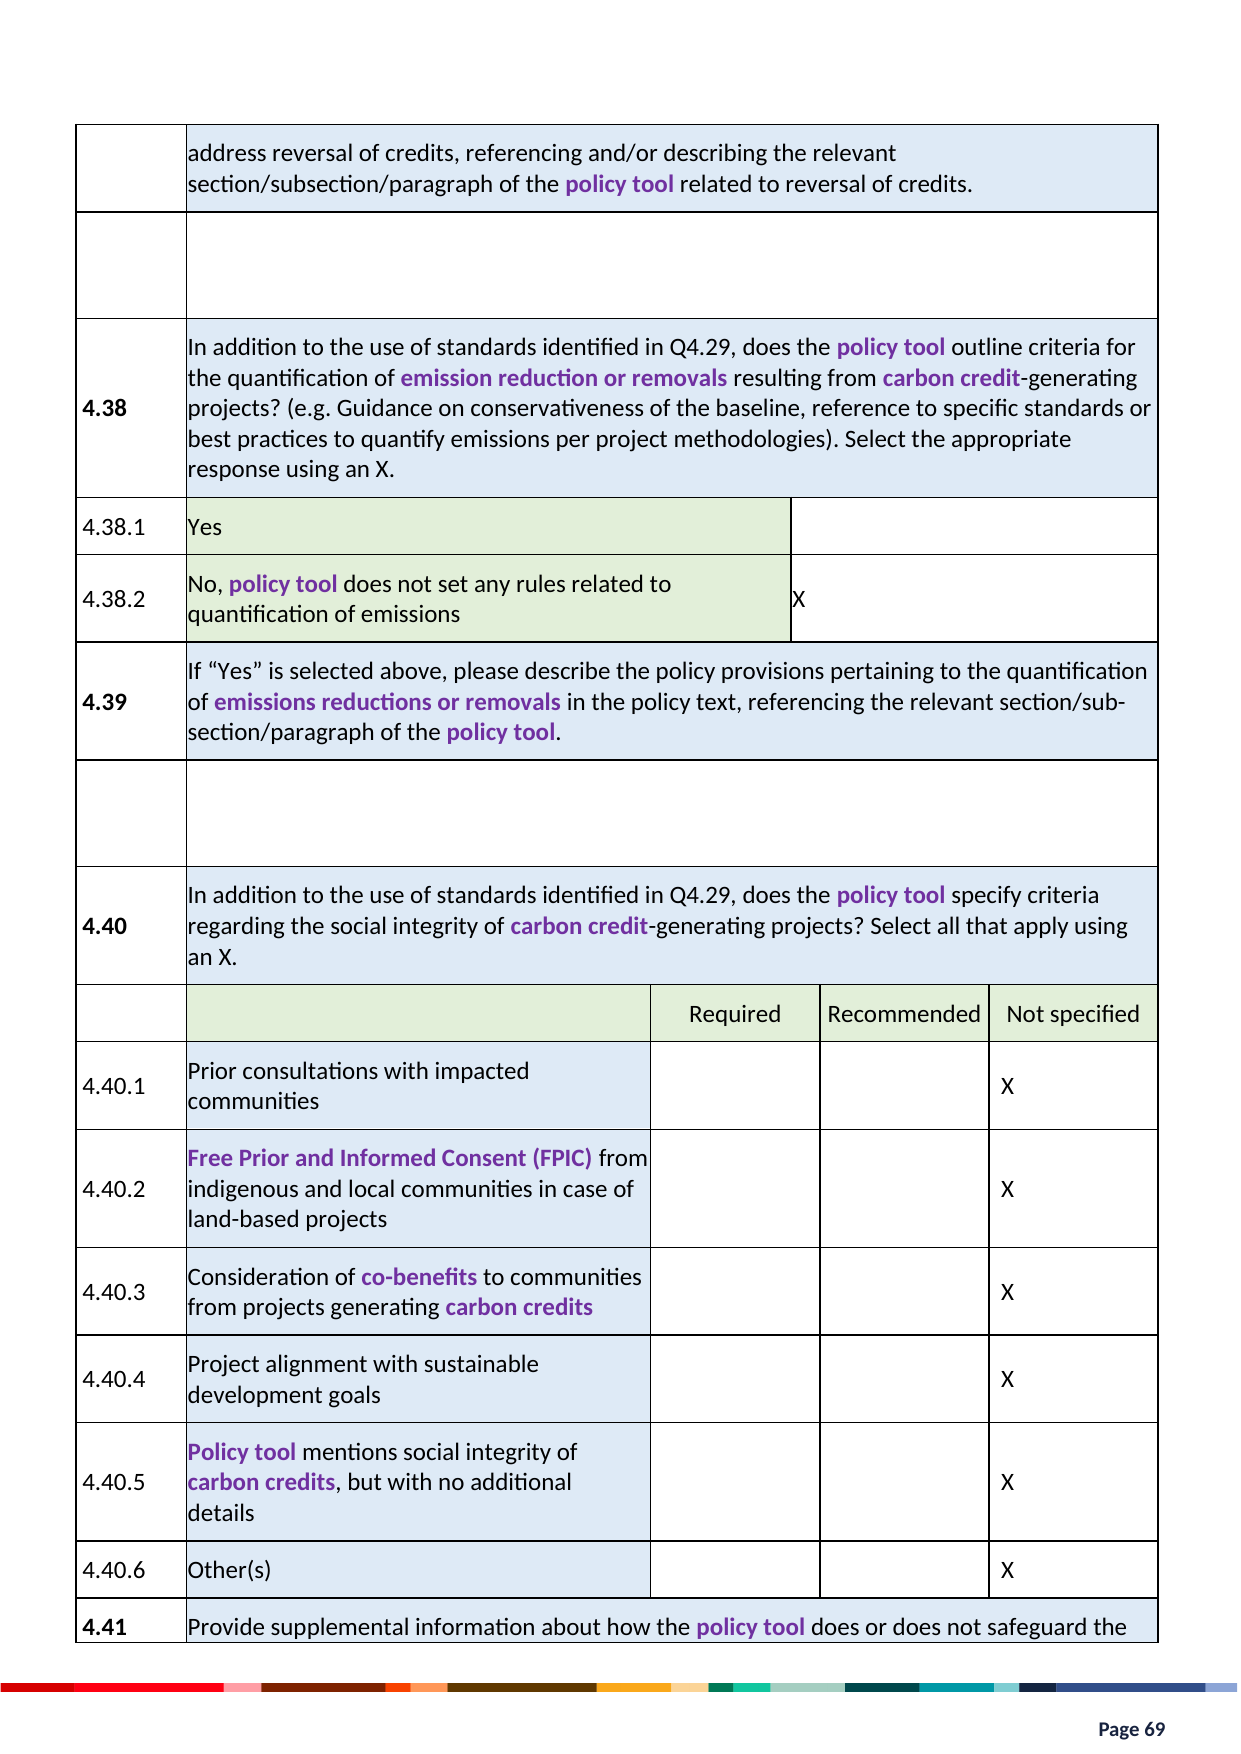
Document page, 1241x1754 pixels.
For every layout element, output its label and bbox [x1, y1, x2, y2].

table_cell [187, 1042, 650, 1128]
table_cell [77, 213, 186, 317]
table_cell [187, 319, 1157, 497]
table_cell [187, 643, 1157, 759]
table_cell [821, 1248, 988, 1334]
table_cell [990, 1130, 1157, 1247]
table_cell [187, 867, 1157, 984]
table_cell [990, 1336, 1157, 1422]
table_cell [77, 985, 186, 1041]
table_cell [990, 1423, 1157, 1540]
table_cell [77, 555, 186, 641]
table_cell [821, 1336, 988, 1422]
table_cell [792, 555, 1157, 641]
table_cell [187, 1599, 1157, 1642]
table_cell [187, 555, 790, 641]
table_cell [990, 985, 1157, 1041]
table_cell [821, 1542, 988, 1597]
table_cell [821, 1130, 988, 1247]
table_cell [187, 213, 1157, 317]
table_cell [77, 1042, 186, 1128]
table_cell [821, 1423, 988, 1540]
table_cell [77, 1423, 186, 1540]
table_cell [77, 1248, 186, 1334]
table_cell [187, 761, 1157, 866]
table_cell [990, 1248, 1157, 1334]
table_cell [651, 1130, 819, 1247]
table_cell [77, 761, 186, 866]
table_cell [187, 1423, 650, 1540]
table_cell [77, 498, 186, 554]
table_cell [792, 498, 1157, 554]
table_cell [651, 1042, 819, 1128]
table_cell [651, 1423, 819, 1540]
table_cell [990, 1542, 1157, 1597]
picture [0, 1683, 1236, 1692]
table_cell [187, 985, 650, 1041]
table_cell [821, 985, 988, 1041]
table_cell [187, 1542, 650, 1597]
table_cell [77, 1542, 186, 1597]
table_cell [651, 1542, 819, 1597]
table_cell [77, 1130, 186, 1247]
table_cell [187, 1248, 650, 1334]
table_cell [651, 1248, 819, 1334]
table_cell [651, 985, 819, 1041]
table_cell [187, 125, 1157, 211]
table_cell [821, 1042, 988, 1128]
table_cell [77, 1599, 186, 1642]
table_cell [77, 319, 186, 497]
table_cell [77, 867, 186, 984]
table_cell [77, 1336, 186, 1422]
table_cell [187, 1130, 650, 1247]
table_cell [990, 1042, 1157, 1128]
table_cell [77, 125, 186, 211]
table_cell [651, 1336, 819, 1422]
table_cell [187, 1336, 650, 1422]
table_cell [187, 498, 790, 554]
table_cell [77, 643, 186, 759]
